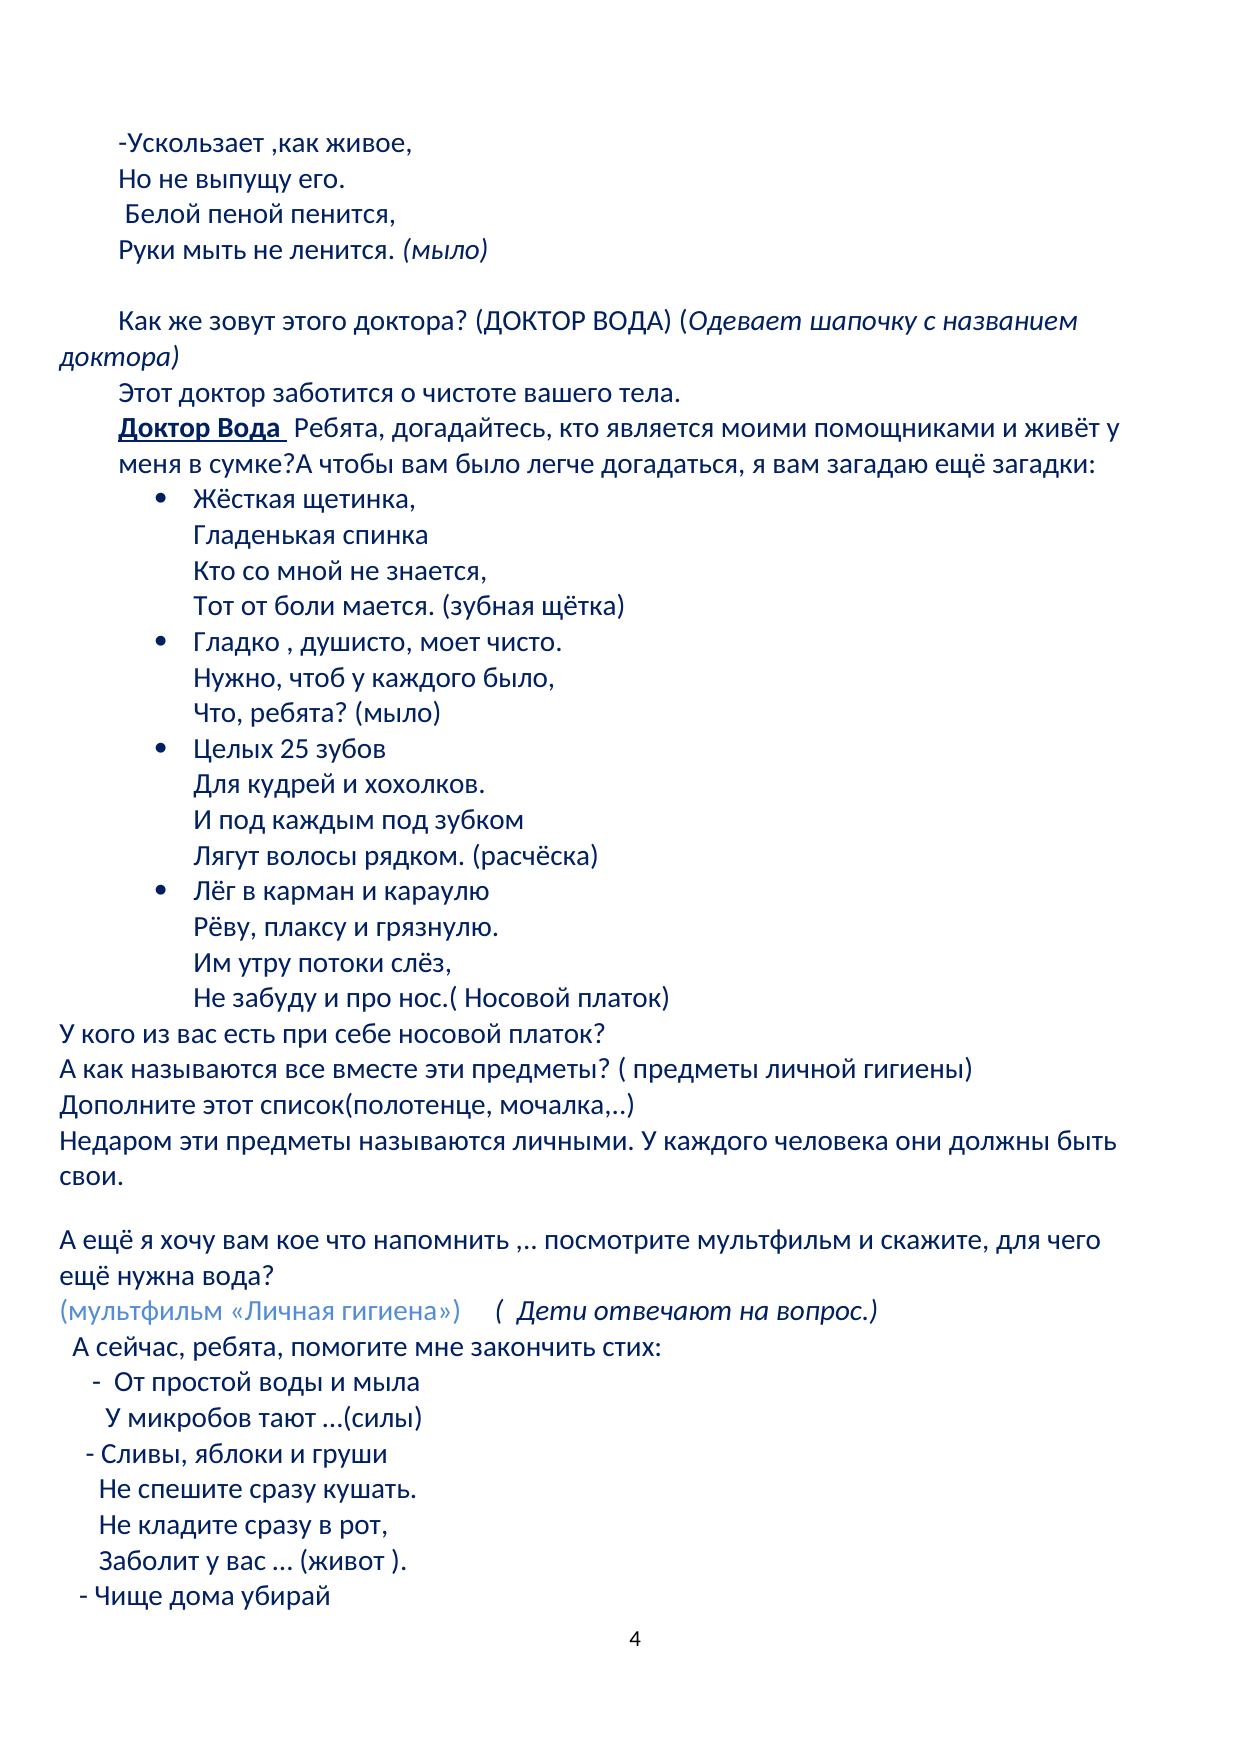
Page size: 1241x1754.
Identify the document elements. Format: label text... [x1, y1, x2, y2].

text Как же зовут этого доктора? (ДОКТОР ВОДА) (Одевает шапочку с названием доктора) [59, 302, 1152, 374]
text У микробов тают …(силы) [59, 1399, 1152, 1435]
text Нужно, чтоб у каждого было, [193, 659, 1152, 694]
text Доктор Вода Ребята, догадайтесь, кто является моими помощниками и живёт у меня в сумке?А чтобы вам было легче догадаться, я вам загадаю ещё загадки: [118, 409, 1152, 481]
text Им утру потоки слёз, [193, 944, 1152, 979]
list Целых 25 зубов [156, 730, 1152, 766]
text Тот от боли мается. (зубная щётка) [193, 587, 1152, 623]
list Жёсткая щетинка, [156, 481, 1152, 516]
text (мультфильм «Личная гигиена») ( Дети отвечают на вопрос.) [59, 1292, 1152, 1328]
text -Ускользает ,как живое, [118, 124, 1152, 160]
text Что, ребята? (мыло) [193, 694, 1152, 730]
list Лёг в карман и караулю [156, 872, 1152, 908]
text Не спешите сразу кушать. [59, 1470, 1152, 1506]
text Заболит у вас … (живот ). [59, 1542, 1152, 1577]
text - Сливы, яблоки и груши [59, 1435, 1152, 1470]
text Кто со мной не знается, [193, 552, 1152, 587]
text А как называются все вместе эти предметы? ( предметы личной гигиены) [59, 1051, 1152, 1086]
text Гладенькая спинка [193, 516, 1152, 552]
text У кого из вас есть при себе носовой платок? [59, 1015, 1152, 1051]
text Дополните этот список(полотенце, мочалка,..) [59, 1086, 1152, 1122]
text - От простой воды и мыла [59, 1363, 1152, 1399]
text - Чище дома убирай [59, 1577, 1152, 1613]
text Этот доктор заботится о чистоте вашего тела. [59, 374, 1152, 409]
text Руки мыть не ленится. (мыло) [59, 231, 1152, 267]
text Белой пеной пенится, [59, 196, 1152, 231]
text Недаром эти предметы называются личными. У каждого человека они должны быть свои. [59, 1122, 1152, 1193]
text Рёву, плаксу и грязнулю. [193, 908, 1152, 944]
text Для кудрей и хохолков. [193, 766, 1152, 801]
text Не забуду и про нос.( Носовой платок) [193, 979, 1152, 1015]
text А ещё я хочу вам кое что напомнить ,.. посмотрите мультфильм и скажите, для чего ещё нужна вода? [59, 1221, 1152, 1292]
list Гладко , душисто, моет чисто. [156, 623, 1152, 659]
text А сейчас, ребята, помогите мне закончить стих: [59, 1328, 1152, 1363]
text Лягут волосы рядком. (расчёска) [193, 837, 1152, 872]
text Но не выпущу его. [59, 160, 1152, 196]
text Не кладите сразу в рот, [59, 1506, 1152, 1542]
text И под каждым под зубком [193, 801, 1152, 837]
